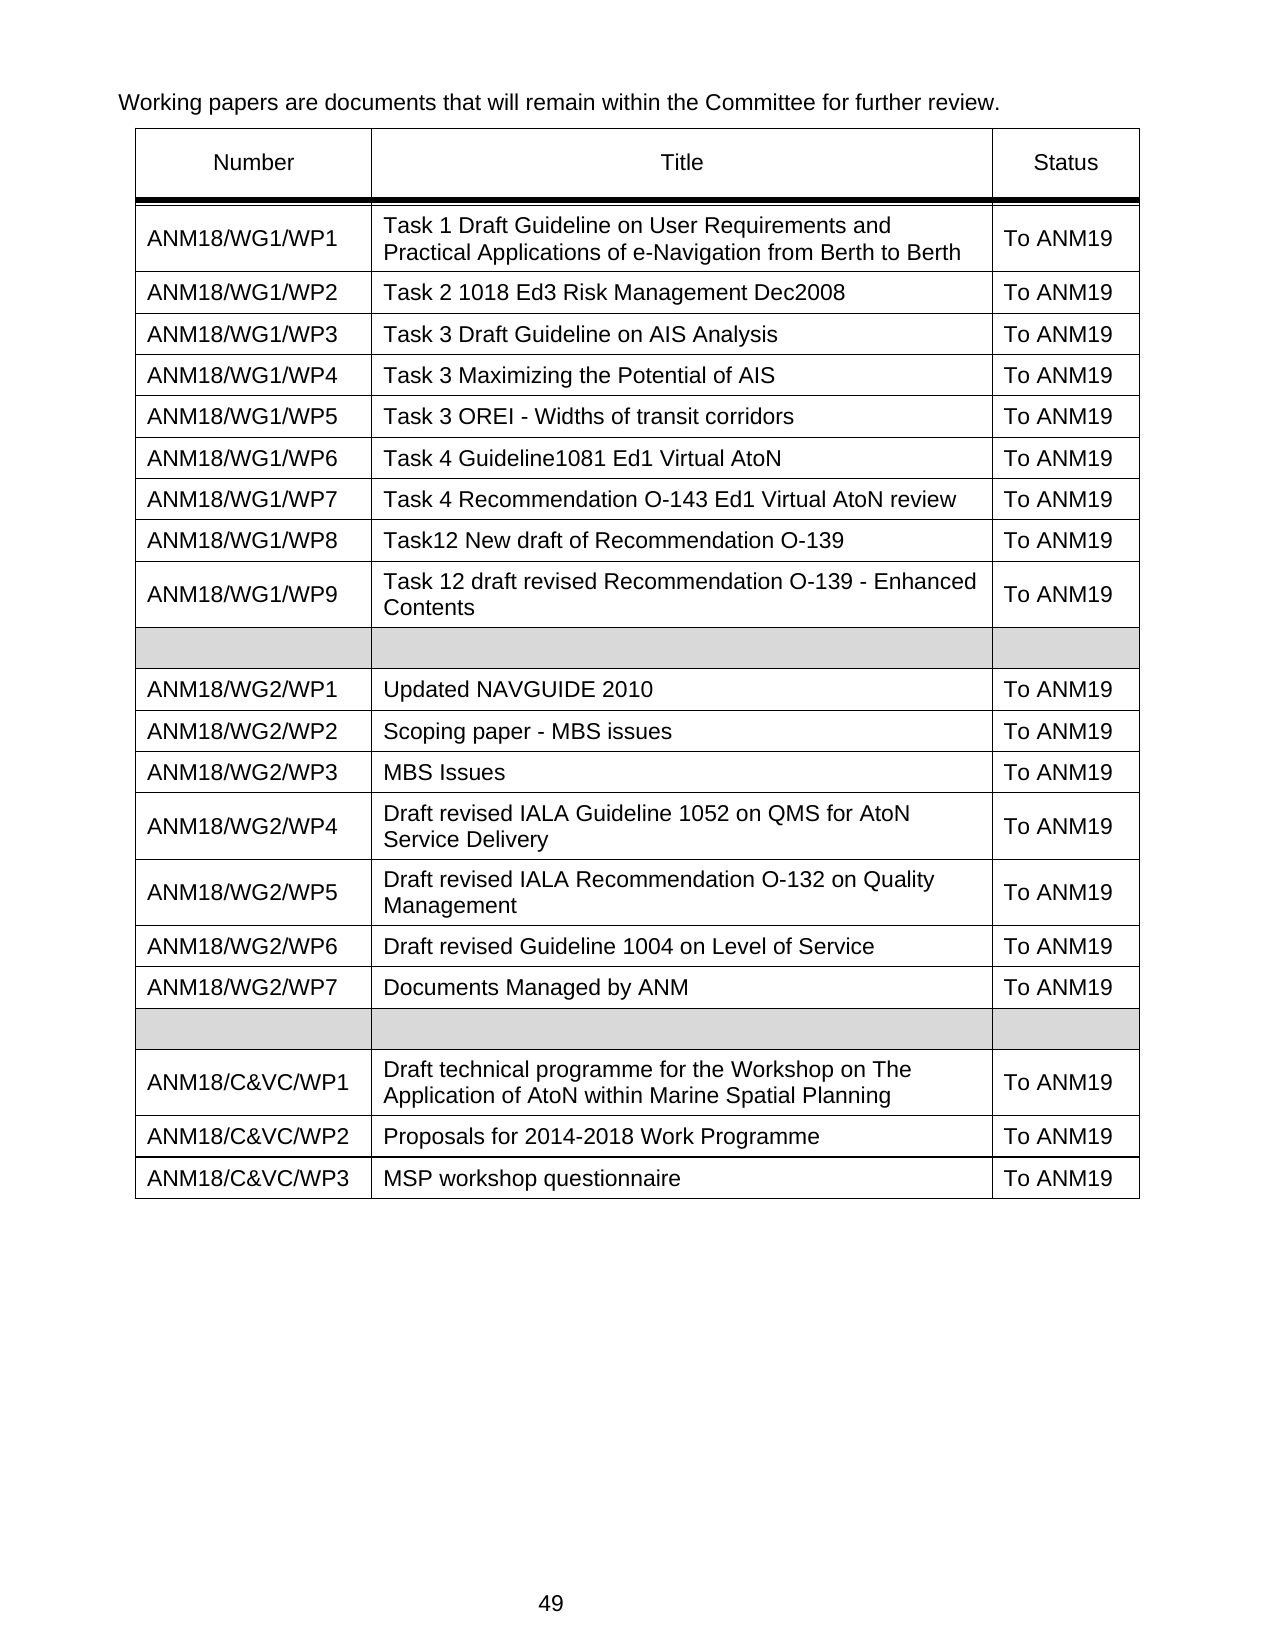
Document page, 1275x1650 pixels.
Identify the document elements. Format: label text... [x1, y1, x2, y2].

table_cell Task 3 Draft Guideline on AIS Analysis [372, 314, 992, 354]
table_cell To ANM19 [993, 669, 1139, 709]
table_cell MBS Issues [372, 752, 992, 792]
table_cell ANM18/WG2/WP4 [136, 793, 371, 858]
table_cell ANM18/WG1/WP4 [136, 355, 371, 395]
table_cell Task 3 Maximizing the Potential of AIS [372, 355, 992, 395]
table_cell To ANM19 [993, 396, 1139, 437]
table_cell [993, 628, 1139, 668]
table_cell ANM18/WG2/WP7 [136, 967, 371, 1007]
table_cell ANM18/C&VC/WP2 [136, 1116, 371, 1156]
table_cell To ANM19 [993, 967, 1139, 1007]
table_header Status [993, 129, 1139, 197]
table_cell To ANM19 [993, 1116, 1139, 1156]
table_cell Task 4 Guideline1081 Ed1 Virtual AtoN [372, 438, 992, 478]
table_cell Proposals for 2014-2018 Work Programme [372, 1116, 992, 1156]
table_cell To ANM19 [993, 752, 1139, 792]
table_cell Updated NAVGUIDE 2010 [372, 669, 992, 709]
table_cell ANM18/WG1/WP3 [136, 314, 371, 354]
table_cell ANM18/WG1/WP9 [136, 562, 371, 627]
table_cell ANM18/WG1/WP7 [136, 479, 371, 519]
table_cell To ANM19 [993, 711, 1139, 751]
table_header Title [372, 129, 992, 197]
table_cell To ANM19 [993, 793, 1139, 858]
table_cell To ANM19 [993, 1050, 1139, 1115]
table_cell ANM18/WG2/WP1 [136, 669, 371, 709]
table_cell To ANM19 [993, 1158, 1139, 1198]
table_cell Task12 New draft of Recommendation O-139 [372, 520, 992, 561]
table_cell ANM18/WG2/WP2 [136, 711, 371, 751]
table_cell [993, 1009, 1139, 1049]
table_cell To ANM19 [993, 520, 1139, 561]
table_cell Documents Managed by ANM [372, 967, 992, 1007]
table_cell To ANM19 [993, 314, 1139, 354]
table_cell Task 3 OREI - Widths of transit corridors [372, 396, 992, 437]
table_cell ANM18/WG1/WP1 [136, 206, 371, 271]
table_header Number [136, 129, 371, 197]
table_cell To ANM19 [993, 438, 1139, 478]
table_cell Draft revised Guideline 1004 on Level of Service [372, 926, 992, 966]
table_cell [372, 1009, 992, 1049]
table_cell ANM18/WG1/WP2 [136, 272, 371, 312]
table_cell To ANM19 [993, 926, 1139, 966]
table_cell MSP workshop questionnaire [372, 1158, 992, 1198]
table_cell ANM18/WG1/WP5 [136, 396, 371, 437]
table_cell Draft revised IALA Recommendation O-132 on Quality Management [372, 860, 992, 925]
table_cell [372, 628, 992, 668]
table_cell To ANM19 [993, 206, 1139, 271]
table_cell Task 12 draft revised Recommendation O-139 - Enhanced Contents [372, 562, 992, 627]
table_cell Task 1 Draft Guideline on User Requirements and Practical Applications of e-Navigation from Berth to Berth [372, 206, 992, 271]
table_cell To ANM19 [993, 479, 1139, 519]
table_cell Task 4 Recommendation O-143 Ed1 Virtual AtoN review [372, 479, 992, 519]
table_cell Task 2 1018 Ed3 Risk Management Dec2008 [372, 272, 992, 312]
table_cell To ANM19 [993, 272, 1139, 312]
table_cell Draft revised IALA Guideline 1052 on QMS for AtoN Service Delivery [372, 793, 992, 858]
table_cell To ANM19 [993, 860, 1139, 925]
table_cell [136, 628, 371, 668]
table_cell Draft technical programme for the Workshop on The Application of AtoN within Marine Spatial Planning [372, 1050, 992, 1115]
table_cell ANM18/C&VC/WP3 [136, 1158, 371, 1198]
table_cell To ANM19 [993, 562, 1139, 627]
table_cell Scoping paper - MBS issues [372, 711, 992, 751]
table_cell ANM18/WG2/WP3 [136, 752, 371, 792]
table_cell To ANM19 [993, 355, 1139, 395]
text Working papers are documents that will remain within the Committee for further review. [118, 89, 1157, 115]
table_cell ANM18/C&VC/WP1 [136, 1050, 371, 1115]
table_cell ANM18/WG1/WP6 [136, 438, 371, 478]
table_cell [136, 1009, 371, 1049]
table_cell ANM18/WG2/WP6 [136, 926, 371, 966]
table_cell ANM18/WG1/WP8 [136, 520, 371, 561]
table_cell ANM18/WG2/WP5 [136, 860, 371, 925]
